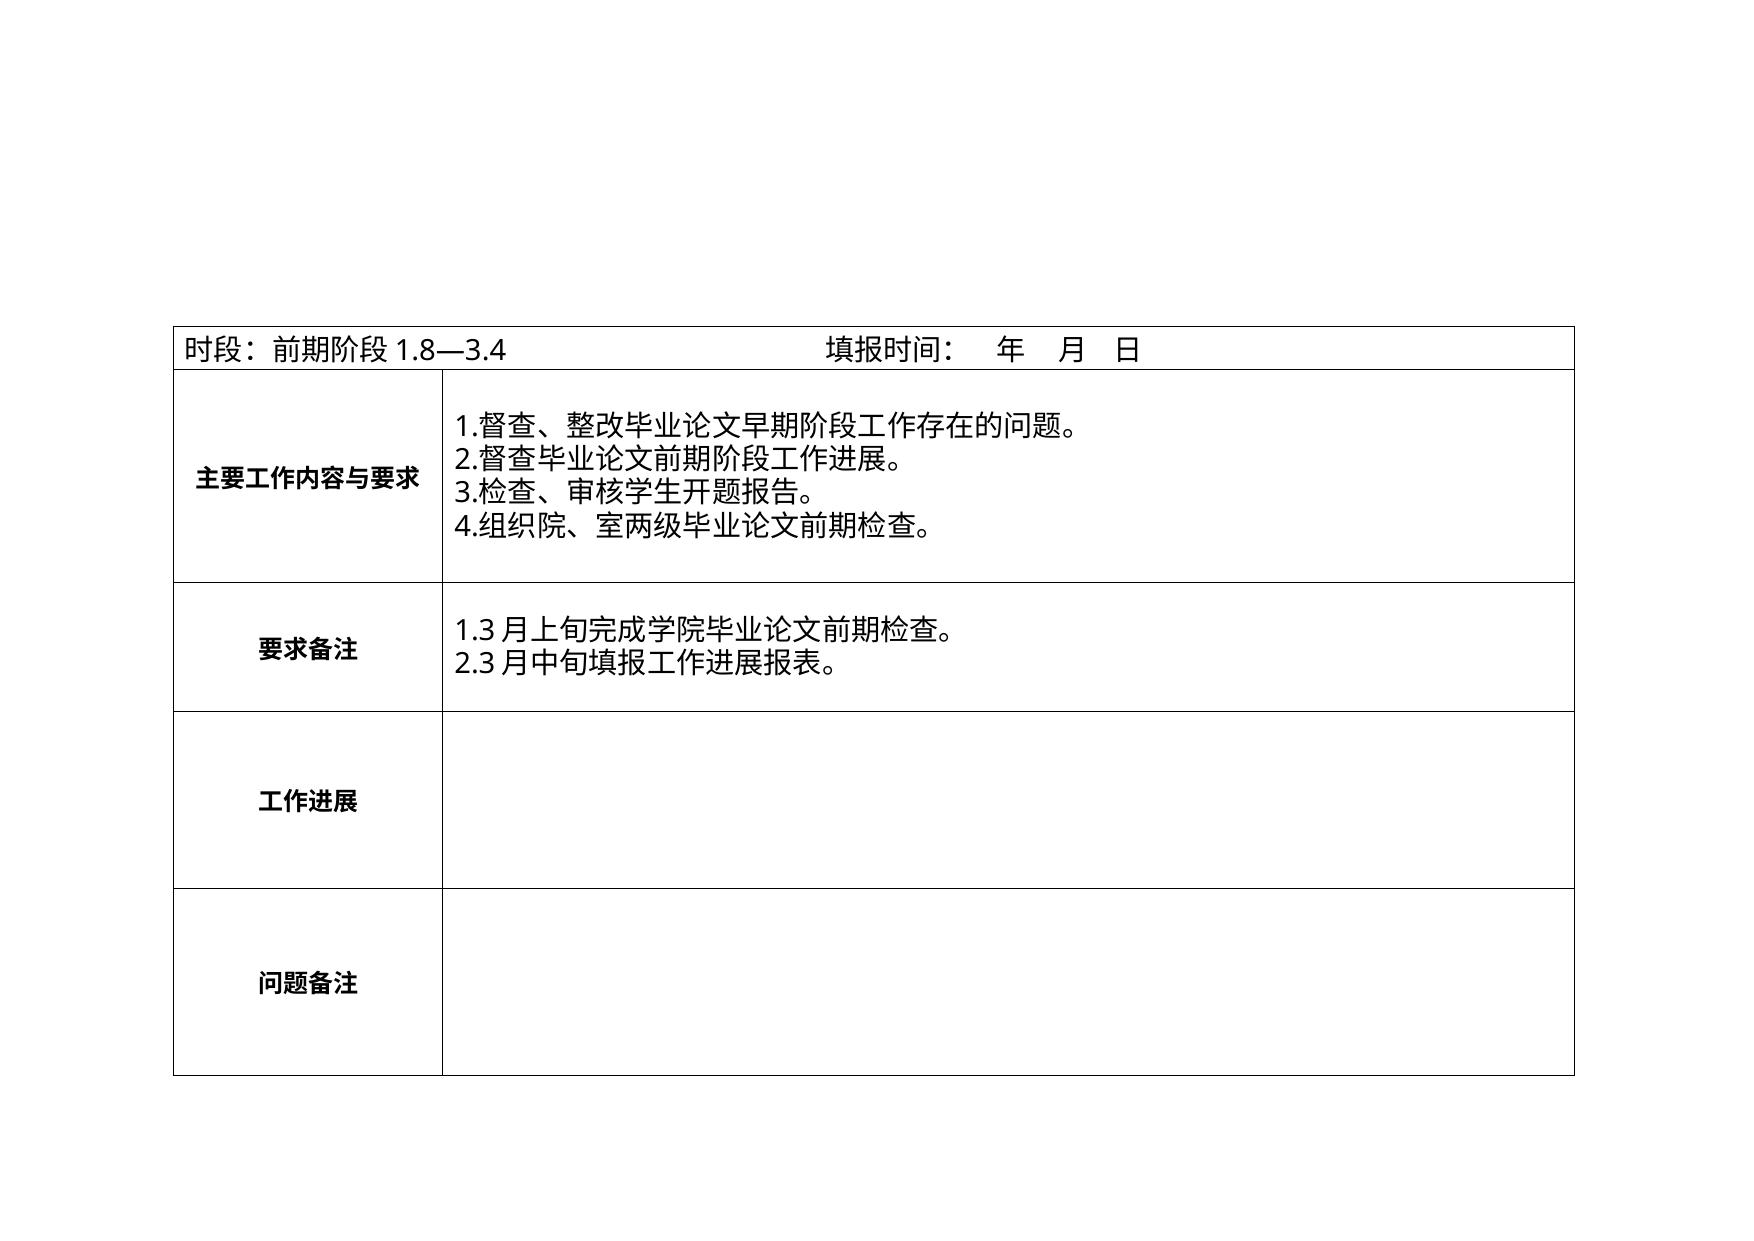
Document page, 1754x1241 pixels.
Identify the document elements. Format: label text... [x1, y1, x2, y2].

table_cell 工作进展 [174, 712, 442, 888]
table_header 时段：前期阶段1.8—3.4 填报时间： 年 月 日 [174, 327, 1574, 369]
table_cell 主要工作内容与要求 [174, 370, 442, 582]
table_cell [443, 889, 1574, 1075]
table_cell 1.3月上旬完成学院毕业论文前期检查。 2.3月中旬填报工作进展报表。 [443, 583, 1574, 711]
table_cell [443, 712, 1574, 888]
table_cell 要求备注 [174, 583, 442, 711]
table_cell 1.督查、整改毕业论文早期阶段工作存在的问题。 2.督查毕业论文前期阶段工作进展。 3.检查、审核学生开题报告。 4.组织院、室两级毕业论文前期检查。 [443, 370, 1574, 582]
table_cell 问题备注 [174, 889, 442, 1075]
